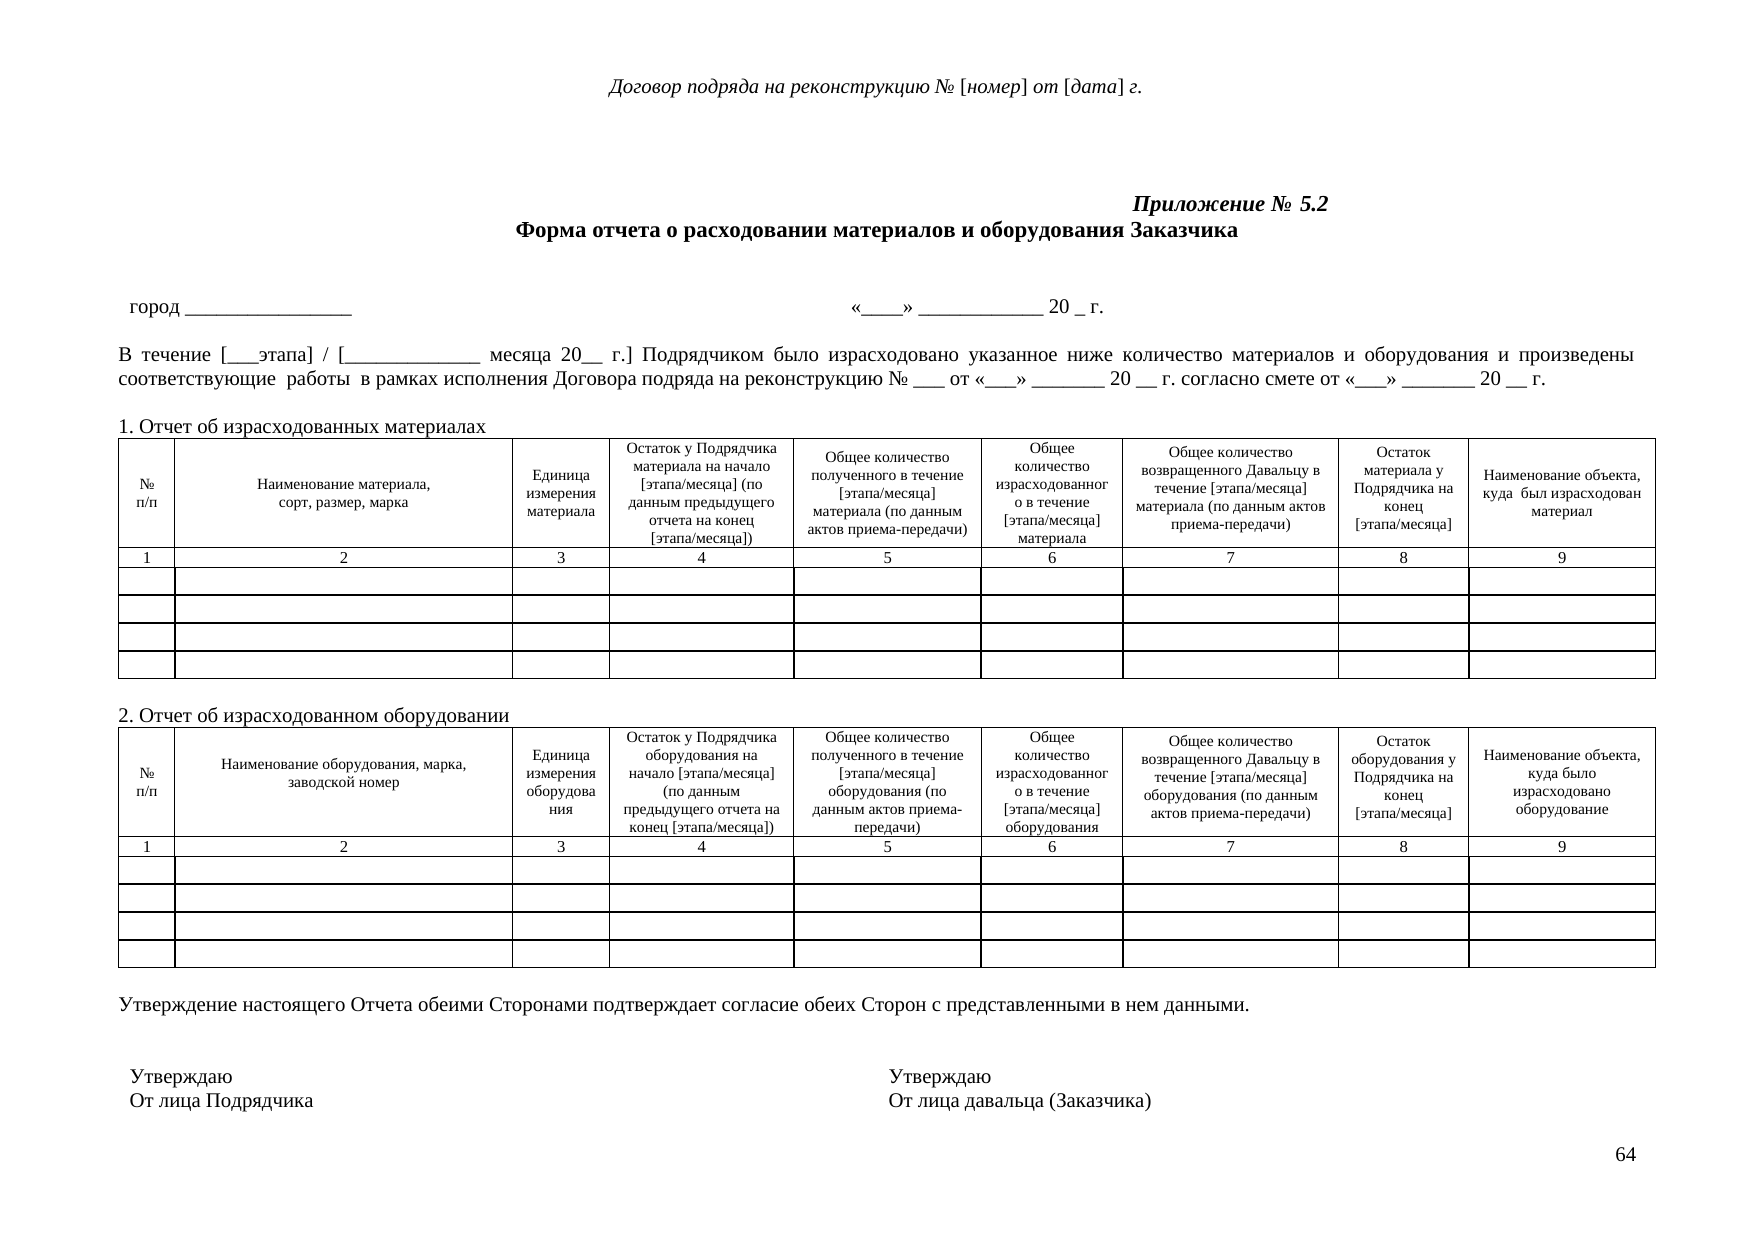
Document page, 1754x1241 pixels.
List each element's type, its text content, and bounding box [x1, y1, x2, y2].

table_cell [1124, 568, 1338, 594]
table_cell [610, 624, 793, 650]
table_cell [176, 941, 512, 967]
table_cell 9 [1469, 548, 1655, 567]
table_cell [610, 885, 793, 911]
table_cell [795, 913, 980, 939]
table_header Остаток у Подрядчика материала на начало [этапа/месяца] (по данным предыдущего отчета на конец [этапа/месяца]) [610, 439, 793, 547]
table_cell [513, 941, 609, 967]
table_cell [1124, 913, 1338, 939]
table_header Остаток у Подрядчика оборудования на начало [этапа/месяца] (по данным предыдущего отчета на конец [этапа/месяца]) [610, 728, 793, 836]
table_header город ________________ [118, 294, 617, 318]
table_header Остаток материала у Подрядчика на конец [этапа/месяца] [1339, 439, 1468, 547]
table_cell 1 [119, 837, 174, 856]
table_cell [982, 913, 1122, 939]
table_cell 9 [1469, 837, 1655, 856]
table_cell [610, 596, 793, 622]
table_cell [176, 652, 512, 678]
table_cell [119, 596, 174, 622]
table_cell 7 [1123, 837, 1338, 856]
table_header Общее количество полученного в течение [этапа/месяца] материала (по данным актов приема-передачи) [794, 439, 981, 547]
table_cell 8 [1339, 548, 1468, 567]
table_cell [982, 624, 1122, 650]
table_cell [982, 885, 1122, 911]
table_cell [176, 624, 512, 650]
table_cell [1339, 885, 1468, 911]
table_header № п/п [119, 728, 174, 836]
table_cell [176, 857, 512, 883]
table_cell [1339, 652, 1468, 678]
table_cell 6 [982, 548, 1122, 567]
table_header Общее количество израсходованного в течение [этапа/месяца] материала [982, 439, 1122, 547]
table_cell [795, 652, 980, 678]
table_cell [176, 568, 512, 594]
table_cell [513, 596, 609, 622]
table_header Остаток оборудования у Подрядчика на конец [этапа/месяца] [1339, 728, 1468, 836]
table_cell 4 [610, 837, 793, 856]
table_cell [119, 624, 174, 650]
text Утверждение настоящего Отчета обеими Сторонами подтверждает согласие обеих Сторон с представленными в нем данными. [118, 992, 1636, 1016]
table_cell [119, 857, 174, 883]
table_header Единица измерения оборудования [513, 728, 609, 836]
table_cell 3 [513, 548, 609, 567]
table_cell [119, 941, 174, 967]
table_cell [513, 568, 609, 594]
table_cell [982, 596, 1122, 622]
table_header Наименование объекта, куда был израсходован материал [1469, 439, 1655, 547]
table_cell [795, 885, 980, 911]
table_cell [795, 568, 980, 594]
table_cell 4 [610, 548, 793, 567]
table_cell [176, 596, 512, 622]
table_cell [982, 941, 1122, 967]
table_cell 2 [175, 548, 512, 567]
table_cell 2 [175, 837, 512, 856]
table_cell [610, 652, 793, 678]
table_cell [119, 652, 174, 678]
table_cell [1339, 624, 1468, 650]
table_cell [513, 913, 609, 939]
table_header Наименование оборудования, марка, заводской номер [175, 728, 512, 836]
table_cell [1470, 885, 1655, 911]
table_cell [1470, 941, 1655, 967]
table_cell [176, 913, 512, 939]
table_cell 3 [513, 837, 609, 856]
table_cell [119, 568, 174, 594]
table_header Наименование объекта, куда было израсходовано оборудование [1469, 728, 1655, 836]
table_cell [1124, 624, 1338, 650]
table_cell [982, 857, 1122, 883]
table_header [877, 1064, 1636, 1137]
table_cell [610, 857, 793, 883]
table_header № п/п [119, 439, 174, 547]
table_header Общее количество израсходованного в течение [этапа/месяца] оборудования [982, 728, 1122, 836]
table_header Общее количество возвращенного Давальцу в течение [этапа/месяца] материала (по данным актов приема-передачи) [1123, 439, 1338, 547]
table_cell [513, 624, 609, 650]
table_cell 1 [119, 548, 174, 567]
table_cell [1470, 624, 1655, 650]
table_cell [982, 652, 1122, 678]
table_header Общее количество полученного в течение [этапа/месяца] оборудования (по данным актов приема-передачи) [794, 728, 981, 836]
list Приложение № 5.2 Форма отчета о расходовании материалов и оборудования Заказчика [118, 190, 1636, 242]
table_cell [1124, 596, 1338, 622]
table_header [118, 1064, 877, 1137]
table_cell [795, 596, 980, 622]
table_cell [1470, 652, 1655, 678]
table_header «____» ____________ 20 _ г. [617, 294, 1115, 318]
table_cell [795, 941, 980, 967]
text 2. Отчет об израсходованном оборудовании [118, 703, 1636, 727]
table_cell [1124, 652, 1338, 678]
text 1. Отчет об израсходованных материалах [118, 414, 1636, 438]
table_cell [1339, 857, 1468, 883]
table_cell [1339, 913, 1468, 939]
table_cell [1470, 568, 1655, 594]
table_cell [513, 885, 609, 911]
table_cell [610, 941, 793, 967]
table_header Наименование материала, сорт, размер, марка [175, 439, 512, 547]
table_cell [119, 885, 174, 911]
table_cell 6 [982, 837, 1122, 856]
table_cell [1470, 857, 1655, 883]
table_cell [1339, 596, 1468, 622]
table_cell [610, 568, 793, 594]
table_cell [1470, 596, 1655, 622]
table_cell [610, 913, 793, 939]
table_cell [982, 568, 1122, 594]
table_cell 7 [1123, 548, 1338, 567]
text В течение [___этапа] / [_____________ месяца 20__ г.] Подрядчиком было израсходовано указанное ниже количество материалов и оборудования и произведены соответствующие работы в рамках исполнения Договора подряда на реконструкцию № ___ от «___» _______ 20 __ г. согласно смете от «___» _______ 20 __ г. [118, 342, 1636, 390]
table_cell [1124, 885, 1338, 911]
table_cell 8 [1339, 837, 1468, 856]
table_cell [1124, 857, 1338, 883]
table_cell [513, 652, 609, 678]
table_cell [176, 885, 512, 911]
table_cell [795, 624, 980, 650]
table_cell [1339, 941, 1468, 967]
table_header Общее количество возвращенного Давальцу в течение [этапа/месяца] оборудования (по данным актов приема-передачи) [1123, 728, 1338, 836]
table_cell 5 [794, 548, 981, 567]
table_cell [1339, 568, 1468, 594]
table_cell [119, 913, 174, 939]
table_cell [513, 857, 609, 883]
table_cell [1470, 913, 1655, 939]
table_cell [1124, 941, 1338, 967]
table_cell 5 [794, 837, 981, 856]
table_cell [795, 857, 980, 883]
table_header Единица измерения материала [513, 439, 609, 547]
